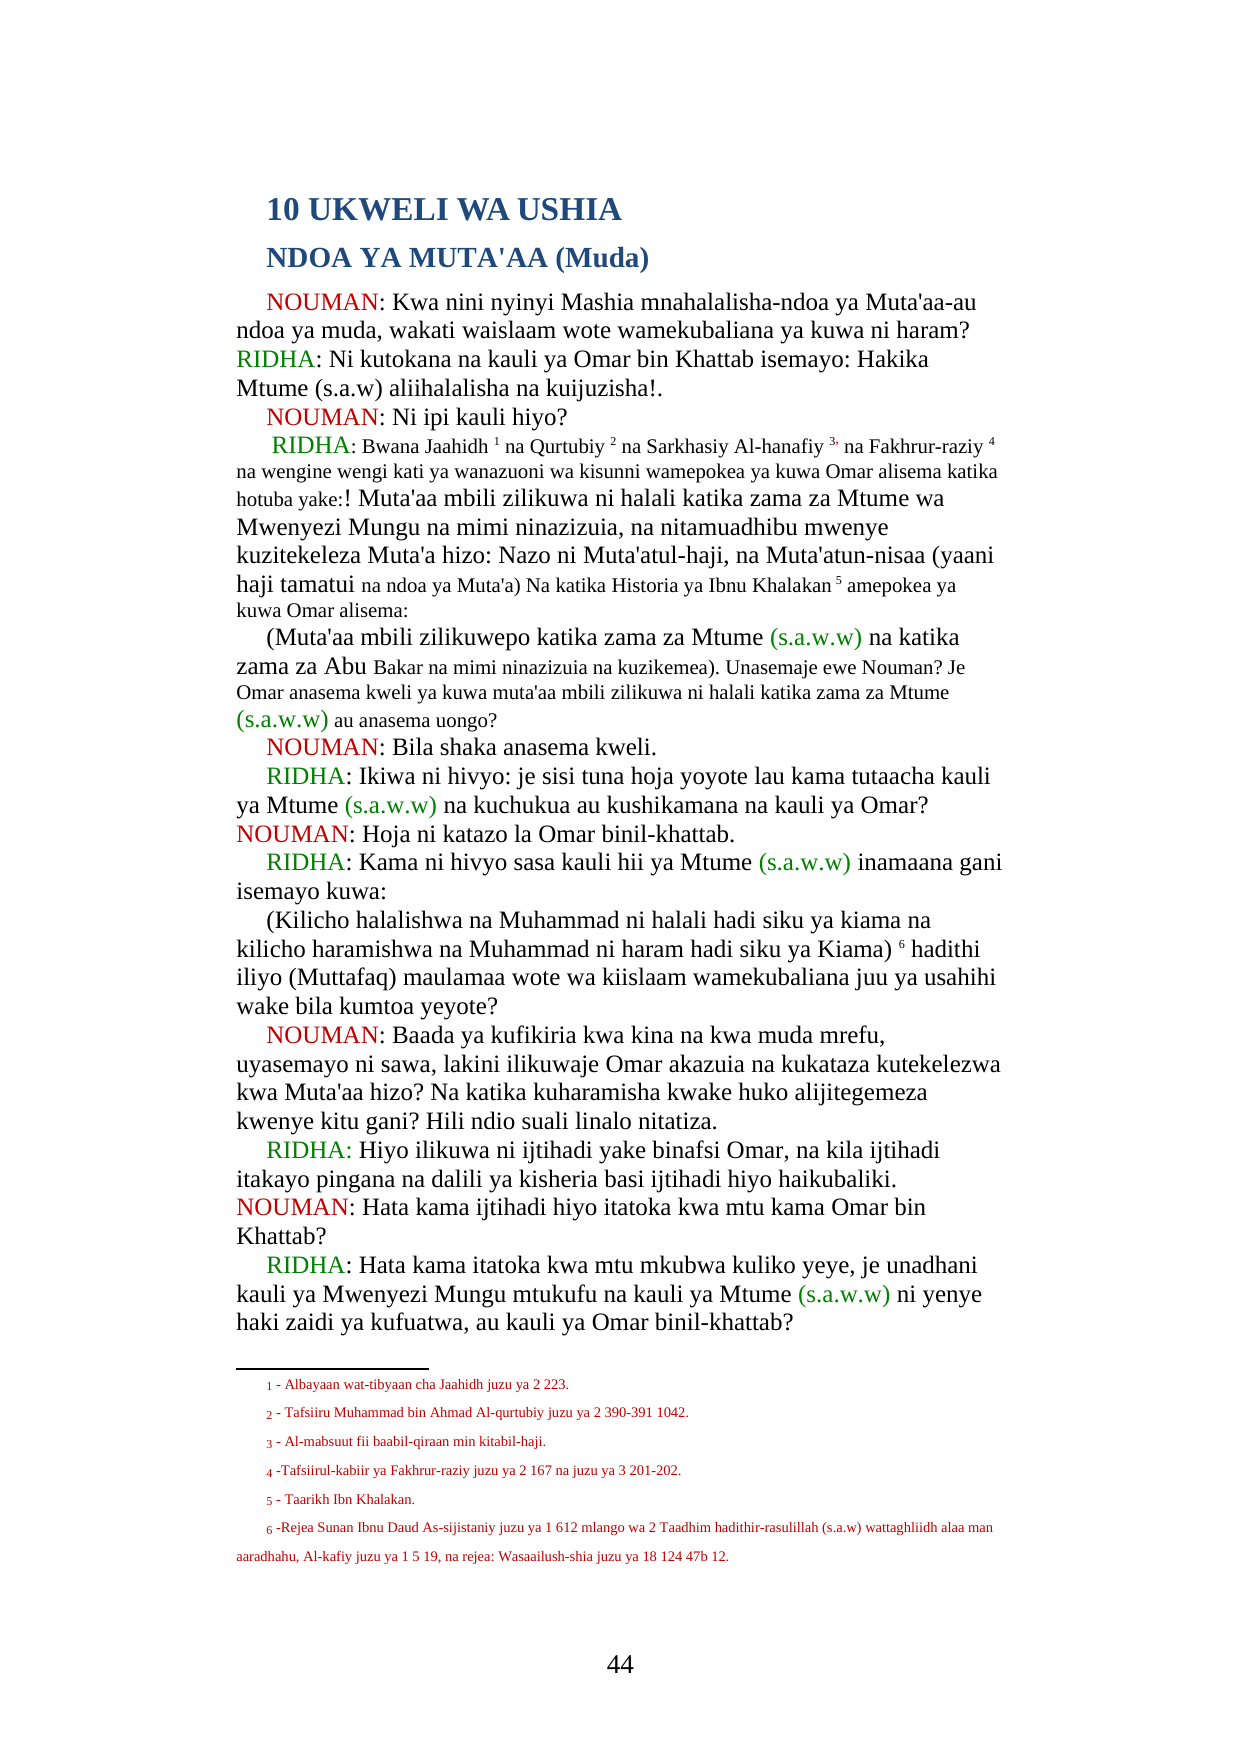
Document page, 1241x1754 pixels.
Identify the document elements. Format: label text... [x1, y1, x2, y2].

text (Kilicho halalishwa na Muhammad ni halali hadi siku ya kiama na kilicho haramishwa na Muhammad ni haram hadi siku ya Kiama) hadithi iliyo (Muttafaq) maulamaa wote wa kiislaam wamekubaliana juu ya usahihi wake bila kumtoa yeyote? [236, 905, 1004, 1020]
text NOUMAN: Kwa nini nyinyi Mashia mnahalalisha-ndoa ya Muta'aa-au ndoa ya muda, wakati waislaam wote wamekubaliana ya kuwa ni haram? RIDHA: Ni kutokana na kauli ya Omar bin Khattab isemayo: Hakika Mtume (s.a.w) aliihalalisha na kuijuzisha!. [236, 287, 1004, 402]
text RIDHA: Bwana Jaahidh na Qurtubiy na Sarkhasiy Al-hanafiy , na Fakhrur-raziy na wengine wengi kati ya wanazuoni wa kisunni wamepokea ya kuwa Omar alisema katika hotuba yake:! Muta'aa mbili zilikuwa ni halali katika zama za Mtume wa Mwenyezi Mungu na mimi ninazizuia, na nitamuadhibu mwenye kuzitekeleza Muta'a hizo: Nazo ni Muta'atul-haji, na Muta'atun-nisaa (yaani haji tamatui na ndoa ya Muta'a) Na katika Historia ya Ibnu Khalakan amepokea ya kuwa Omar alisema: [236, 430, 1004, 622]
subtitle NDOA YA MUTA'AA (Muda) [236, 241, 1004, 274]
text (Muta'aa mbili zilikuwepo katika zama za Mtume (s.a.w.w) na katika zama za Abu Bakar na mimi ninazizuia na kuzikemea). Unasemaje ewe Nouman? Je Omar anasema kweli ya kuwa muta'aa mbili zilikuwa ni halali katika zama za Mtume (s.a.w.w) au anasema uongo? [236, 622, 1004, 732]
text RIDHA: Hata kama itatoka kwa mtu mkubwa kuliko yeye, je unadhani kauli ya Mwenyezi Mungu mtukufu na kauli ya Mtume (s.a.w.w) ni yenye haki zaidi ya kufuatwa, au kauli ya Omar binil-khattab? [236, 1250, 1004, 1336]
text RIDHA: Ikiwa ni hivyo: je sisi tuna hoja yoyote lau kama tutaacha kauli ya Mtume (s.a.w.w) na kuchukua au kushikamana na kauli ya Omar? NOUMAN: Hoja ni katazo la Omar binil-khattab. [236, 761, 1004, 847]
text NOUMAN: Ni ipi kauli hiyo? [236, 402, 1004, 430]
subtitle 10 UKWELI WA USHIA [236, 190, 1004, 228]
text NOUMAN: Baada ya kufikiria kwa kina na kwa muda mrefu, uyasemayo ni sawa, lakini ilikuwaje Omar akazuia na kukataza kutekelezwa kwa Muta'aa hizo? Na katika kuharamisha kwake huko alijitegemeza kwenye kitu gani? Hili ndio suali linalo nitatiza. [236, 1020, 1004, 1135]
text NOUMAN: Bila shaka anasema kweli. [236, 732, 1004, 761]
text RIDHA: Hiyo ilikuwa ni ijtihadi yake binafsi Omar, na kila ijtihadi itakayo pingana na dalili ya kisheria basi ijtihadi hiyo haikubaliki. NOUMAN: Hata kama ijtihadi hiyo itatoka kwa mtu kama Omar bin Khattab? [236, 1135, 1004, 1250]
text RIDHA: Kama ni hivyo sasa kauli hii ya Mtume (s.a.w.w) inamaana gani isemayo kuwa: [236, 847, 1004, 905]
